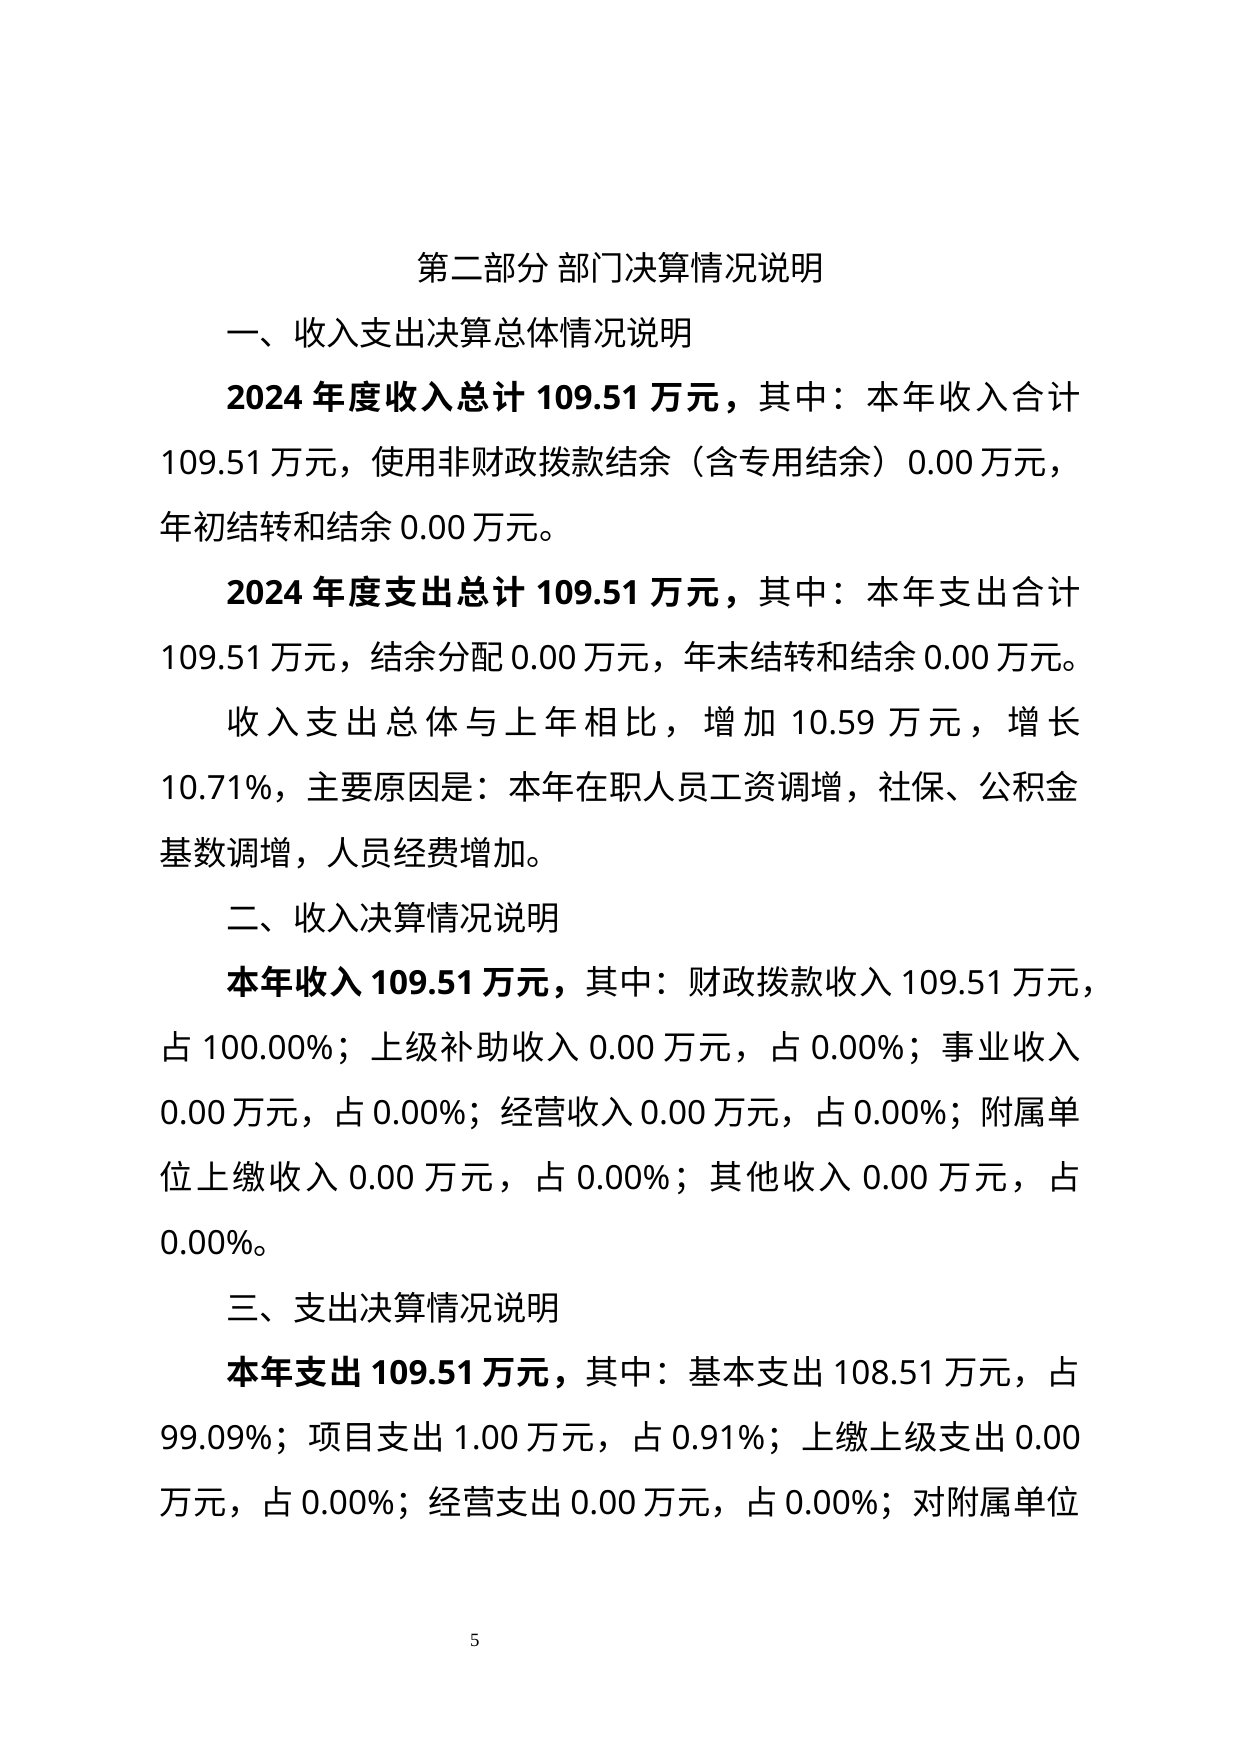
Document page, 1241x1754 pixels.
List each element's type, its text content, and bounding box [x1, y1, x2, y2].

text 二、收入决算情况说明 [159, 883, 1081, 948]
text 三、支出决算情况说明 [159, 1273, 1081, 1338]
text 一、收入支出决算总体情况说明 [159, 298, 1081, 363]
text 第二部分 部门决算情况说明 [159, 233, 1081, 298]
text 本年收入109.51万元，其中：财政拨款收入109.51万元，占100.00%；上级补助收入0.00万元，占0.00%；事业收入0.00万元，占0.00%；经营收入0.00万元，占0.00%；附属单位上缴收入0.00万元，占0.00%；其他收入0.00万元，占0.00%。 [159, 948, 1081, 1273]
text 收入支出总体与上年相比，增加10.59万元，增长10.71%，主要原因是：本年在职人员工资调增，社保、公积金基数调增，人员经费增加。 [159, 688, 1081, 883]
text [159, 1338, 1081, 1533]
text 2024年度支出总计109.51万元，其中：本年支出合计109.51万元，结余分配0.00万元，年末结转和结余0.00万元。 [159, 558, 1081, 688]
text 2024年度收入总计109.51万元，其中：本年收入合计109.51万元，使用非财政拨款结余（含专用结余）0.00万元，年初结转和结余0.00万元。 [159, 363, 1081, 558]
